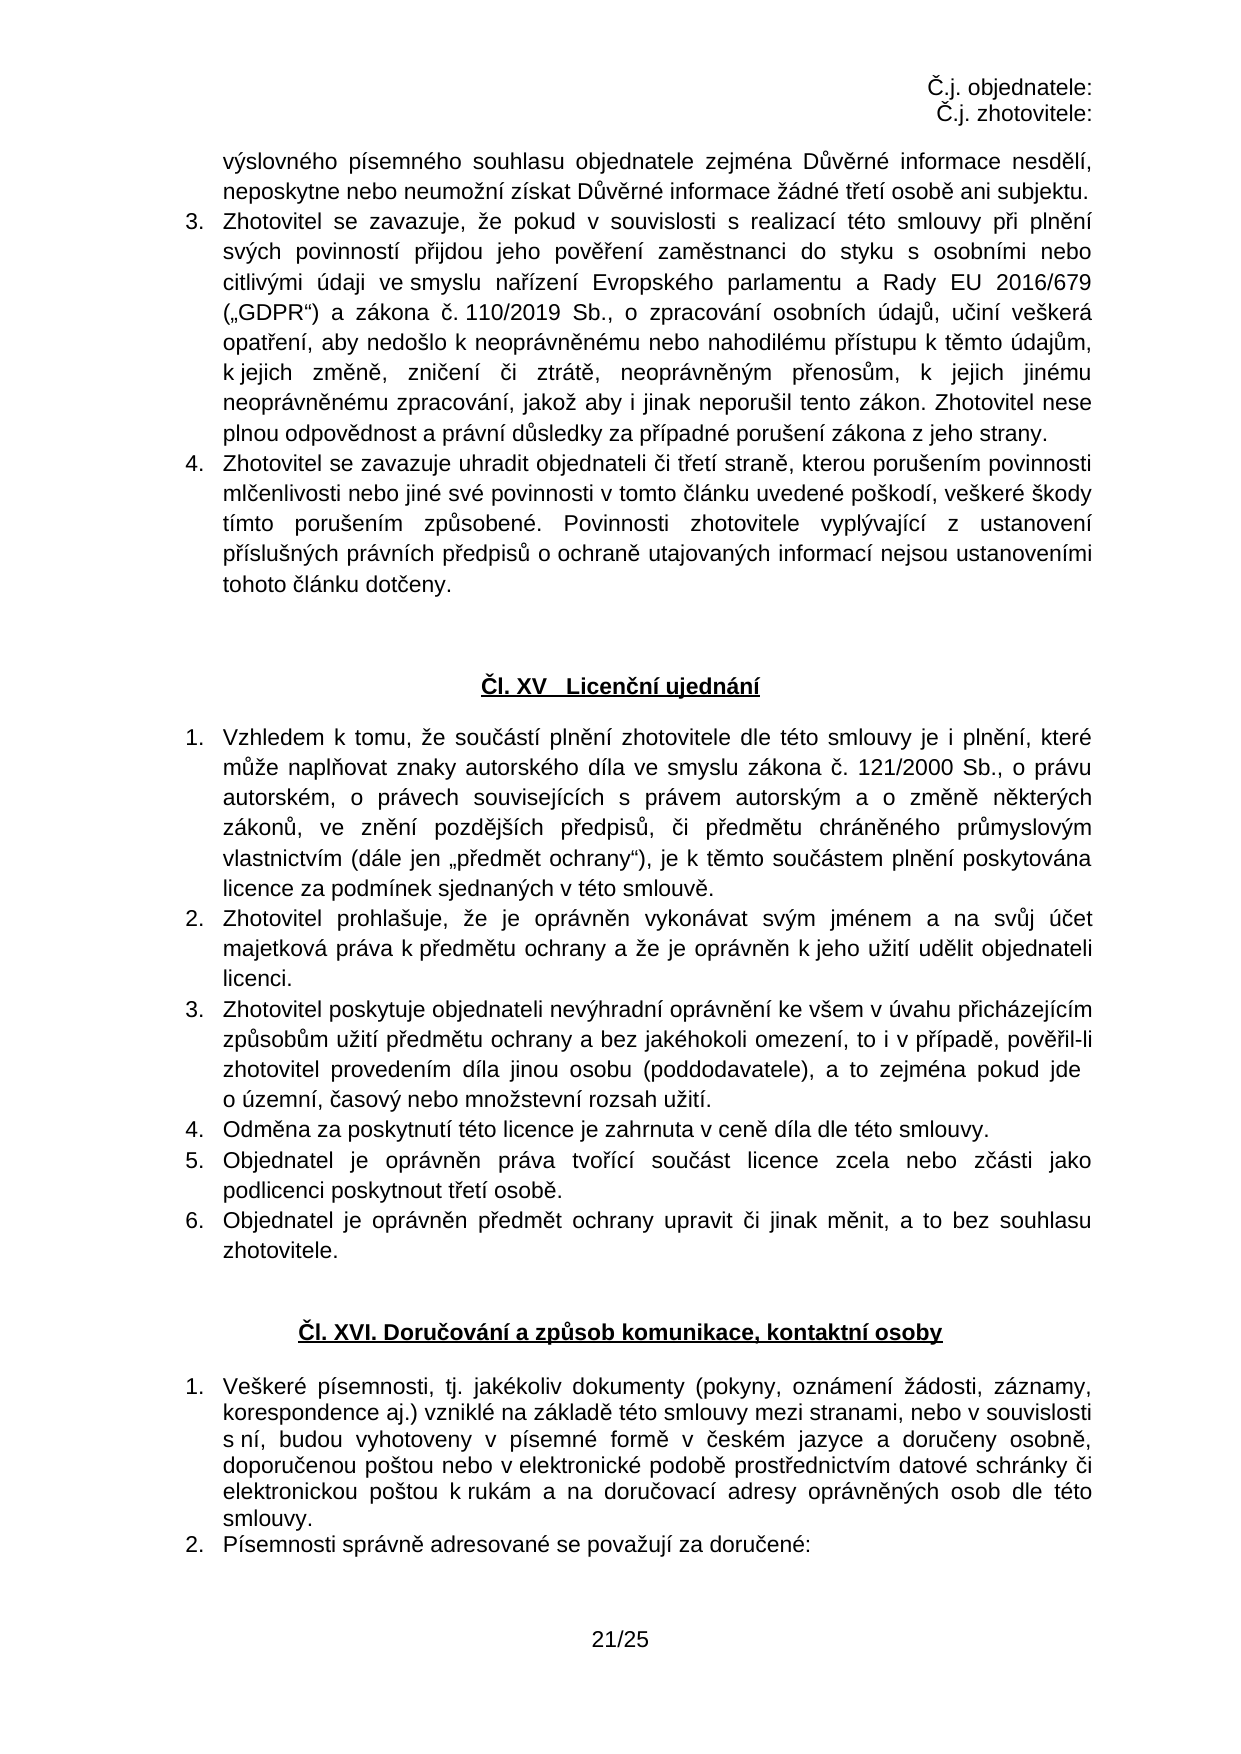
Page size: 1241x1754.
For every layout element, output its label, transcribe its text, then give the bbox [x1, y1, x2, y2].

list Veškeré písemnosti, tj. jakékoliv dokumenty (pokyny, oznámení žádosti, záznamy, korespondence aj.) vzniklé na základě této smlouvy mezi stranami, nebo v souvislosti s ní, budou vyhotoveny v písemné formě v českém jazyce a doručeny osobně, doporučenou poštou nebo v elektronické podobě prostřednictvím datové schránky či elektronickou poštou k rukám a na doručovací adresy oprávněných osob dle této smlouvy. [185, 1373, 1093, 1531]
list Zhotovitel se zavazuje uhradit objednateli či třetí straně, kterou porušením povinnosti mlčenlivosti nebo jiné své povinnosti v tomto článku uvedené poškodí, veškeré škody tímto porušením způsobené. Povinnosti zhotovitele vyplývající z ustanovení příslušných právních předpisů o ochraně utajovaných informací nejsou ustanoveními tohoto článku dotčeny. [185, 450, 1093, 597]
list Písemnosti správně adresované se považují za doručené: [185, 1531, 1093, 1557]
list Objednatel je oprávněn předmět ochrany upravit či jinak měnit, a to bez souhlasu zhotovitele. [185, 1207, 1093, 1263]
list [185, 148, 1093, 204]
list Objednatel je oprávněn práva tvořící součást licence zcela nebo zčásti jako podlicenci poskytnout třetí osobě. [185, 1147, 1093, 1203]
list Zhotovitel se zavazuje, že pokud v souvislosti s realizací této smlouvy při plnění svých povinností přijdou jeho pověření zaměstnanci do styku s osobními nebo citlivými údaji ve smyslu nařízení Evropského parlamentu a Rady EU 2016/679 („GDPR“) a zákona č. 110/2019 Sb., o zpracování osobních údajů, učiní veškerá opatření, aby nedošlo k neoprávněnému nebo nahodilému přístupu k těmto údajům, k jejich změně, zničení či ztrátě, neoprávněným přenosům, k jejich jinému neoprávněnému zpracování, jakož aby i jinak neporušil tento zákon. Zhotovitel nese plnou odpovědnost a právní důsledky za případné porušení zákona z jeho strany. [185, 208, 1093, 446]
list Odměna za poskytnutí této licence je zahrnuta v ceně díla dle této smlouvy. [185, 1116, 1093, 1143]
list Zhotovitel poskytuje objednateli nevýhradní oprávnění ke všem v úvahu přicházejícím způsobům užití předmětu ochrany a bez jakéhokoli omezení, to i v případě, pověřil-li zhotovitel provedením díla jinou osobu (poddodavatele), a to zejména pokud jde o územní, časový nebo množstevní rozsah užití. [185, 996, 1093, 1112]
list Zhotovitel prohlašuje, že je oprávněn vykonávat svým jménem a na svůj účet majetková práva k předmětu ochrany a že je oprávněn k jeho užití udělit objednateli licenci. [185, 905, 1093, 992]
text Čl. XV Licenční ujednání [148, 673, 1093, 699]
list Vzhledem k tomu, že součástí plnění zhotovitele dle této smlouvy je i plnění, které může naplňovat znaky autorského díla ve smyslu zákona č. 121/2000 Sb., o právu autorském, o právech souvisejících s právem autorským a o změně některých zákonů, ve znění pozdějších předpisů, či předmětu chráněného průmyslovým vlastnictvím (dále jen „předmět ochrany“), je k těmto součástem plnění poskytována licence za podmínek sjednaných v této smlouvě. [185, 724, 1093, 901]
text Čl. XVI. Doručování a způsob komunikace, kontaktní osoby [148, 1318, 1093, 1345]
